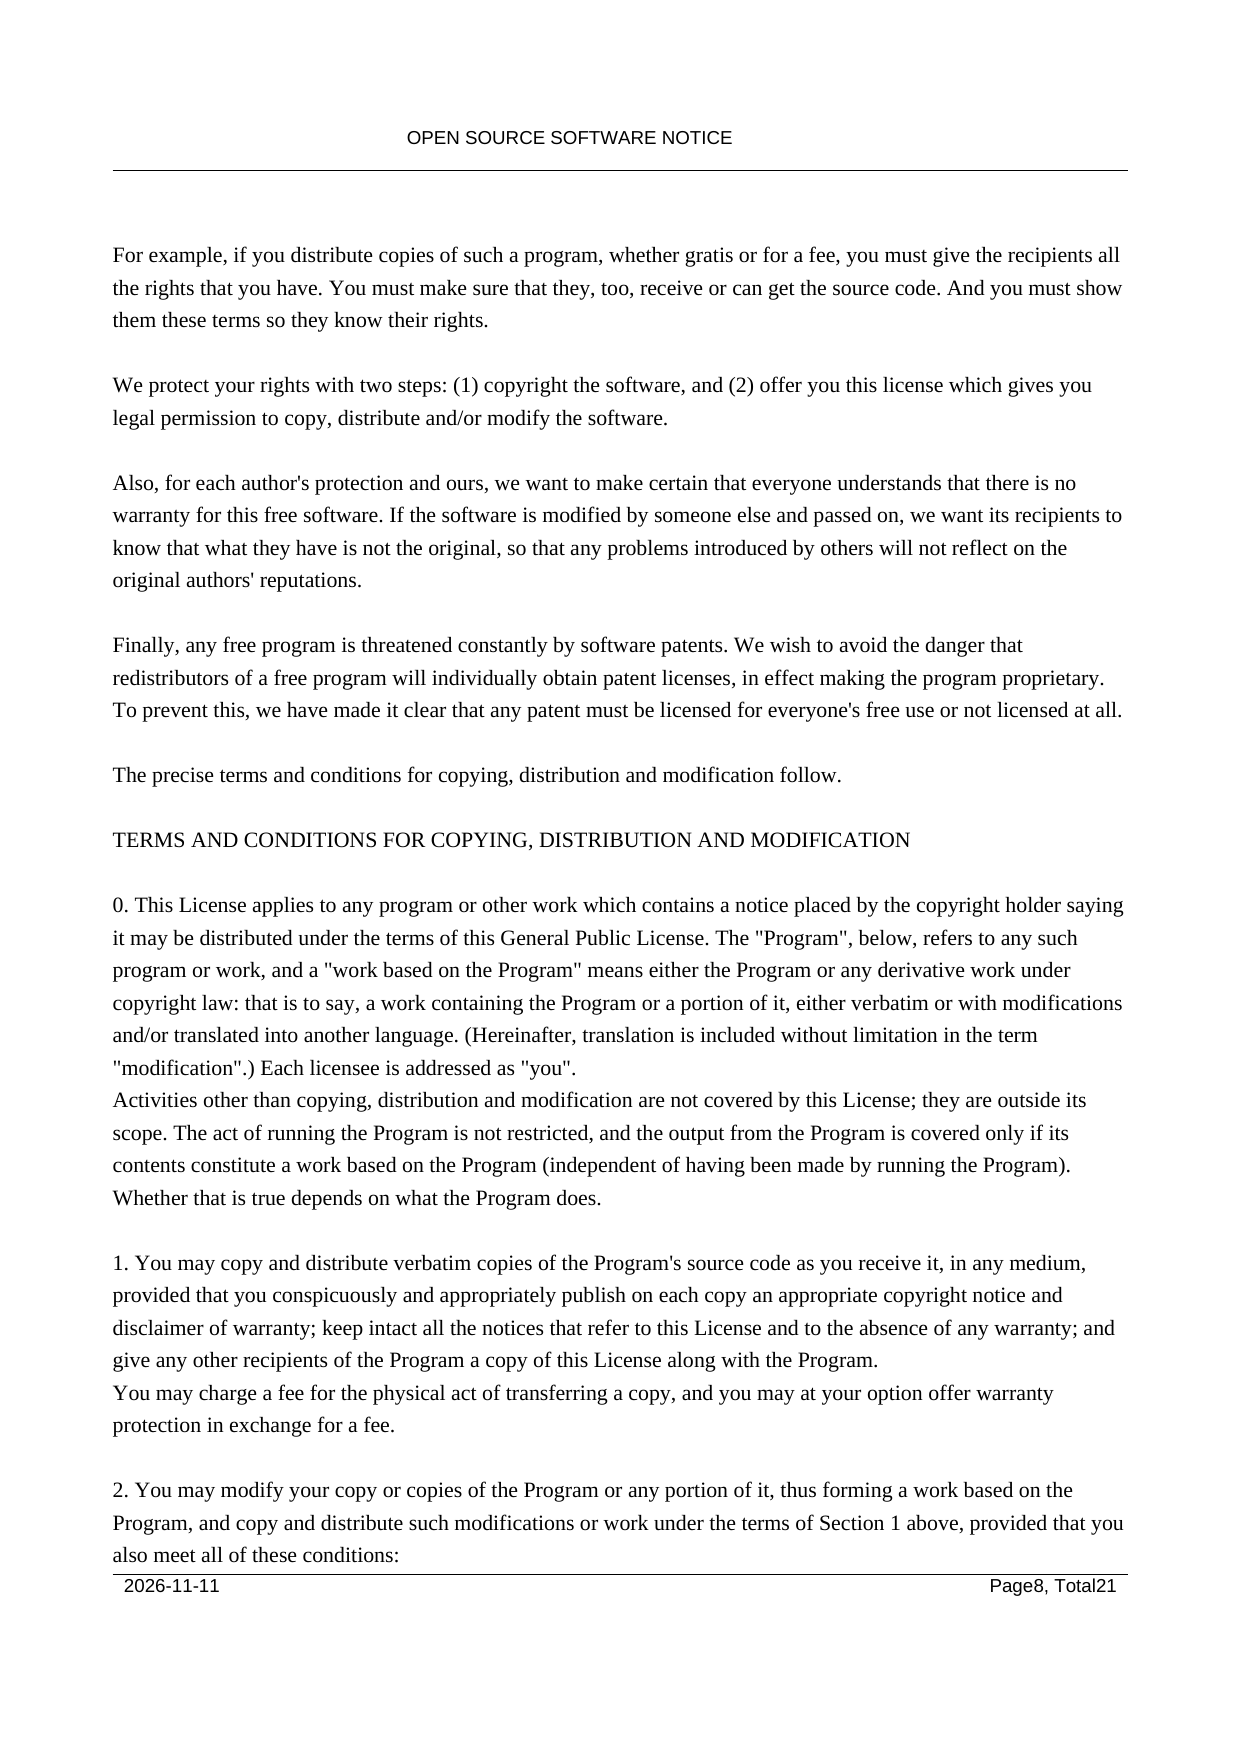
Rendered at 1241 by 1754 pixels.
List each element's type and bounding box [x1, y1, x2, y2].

text [112, 206, 1128, 1571]
